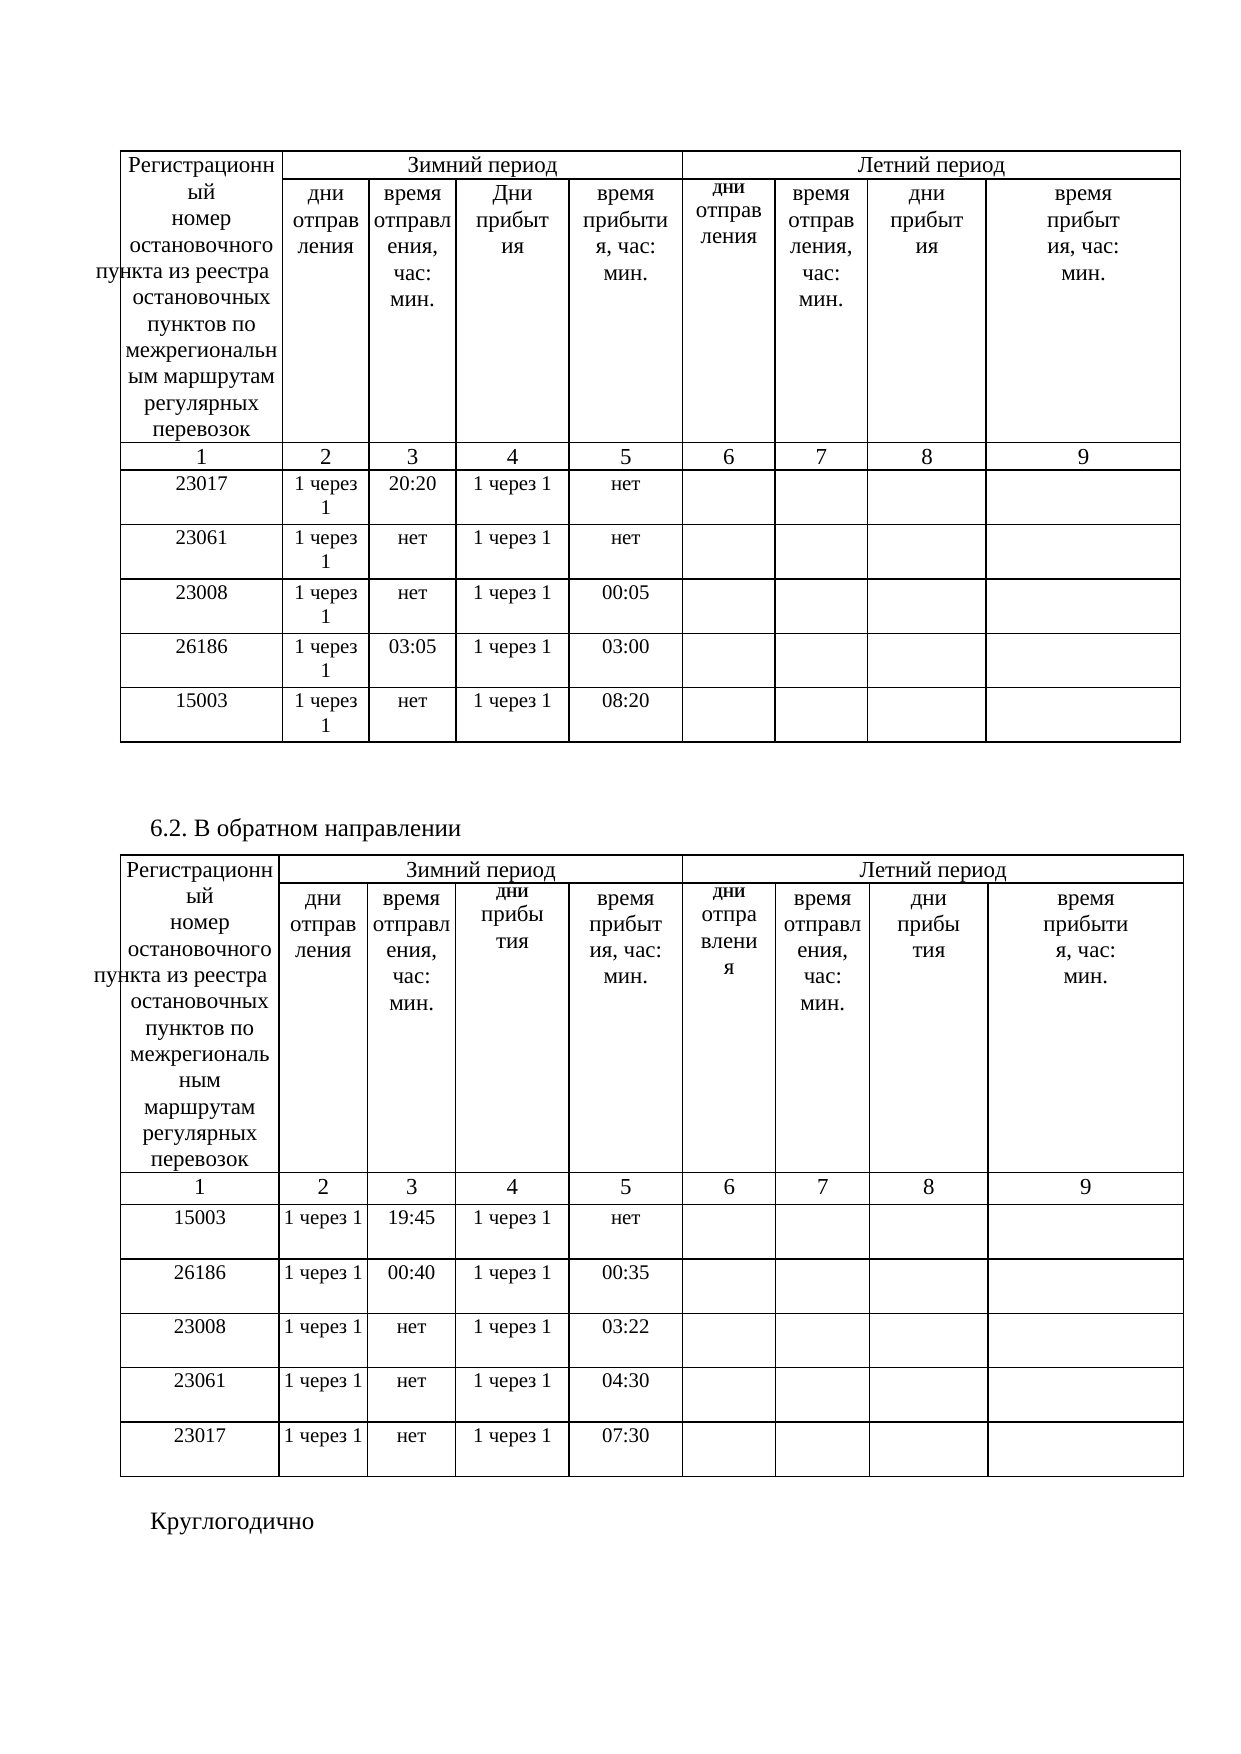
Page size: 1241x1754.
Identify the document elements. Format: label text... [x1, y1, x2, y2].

table_header Летний период [683, 856, 1183, 882]
table_cell [776, 1423, 869, 1476]
table_cell [683, 580, 774, 632]
table_cell 00:35 [570, 1260, 682, 1312]
table_cell 3 [368, 1173, 455, 1204]
table_cell 1 через 1 [456, 1260, 568, 1312]
table_cell 20:20 [370, 471, 455, 524]
table_cell [989, 1314, 1183, 1367]
table_cell 1 через 1 [283, 471, 368, 524]
table_cell 8 [870, 1173, 987, 1204]
text 6.2. В обратном направлении [150, 813, 1090, 842]
table_cell время прибыт ия, час: мин. [570, 884, 682, 1172]
table_cell 03:22 [570, 1314, 682, 1367]
table_cell 1 через 1 [283, 525, 368, 578]
table_cell [683, 1260, 775, 1312]
table_cell [870, 1260, 987, 1312]
table_cell 04:30 [570, 1368, 682, 1421]
table_cell ДНИ отпра влени я [683, 884, 775, 1172]
table_header Регистрационный номер остановочного пункта из реестра остановочных пунктов по межрегиональным маршрутам регулярных перевозок [121, 152, 282, 441]
table_cell 9 [989, 1173, 1183, 1204]
table_cell [776, 634, 867, 687]
table_cell 4 [457, 443, 568, 469]
table_cell 15003 [121, 688, 282, 741]
table_cell 1 через 1 [457, 471, 568, 524]
table_cell [870, 1368, 987, 1421]
table_cell [868, 634, 985, 687]
table_cell [989, 1423, 1183, 1476]
table_cell [683, 688, 774, 741]
table_cell [989, 1205, 1183, 1258]
table_cell 00:05 [570, 580, 682, 632]
table_cell нет [570, 1205, 682, 1258]
table_cell 2 [280, 1173, 367, 1204]
table_cell 1 через 1 [283, 688, 368, 741]
table_cell 26186 [121, 1260, 278, 1312]
table_cell 3 [370, 443, 455, 469]
table_header Зимний период [283, 152, 682, 178]
table_cell ДНИ прибы тия [456, 884, 568, 1172]
table_cell [987, 525, 1180, 578]
table_cell 1 [121, 443, 282, 469]
table_cell время прибыти я, час: мин. [989, 884, 1183, 1172]
table_cell 7 [776, 443, 867, 469]
table_cell нет [570, 525, 682, 578]
table_cell [870, 1423, 987, 1476]
table_cell 1 через 1 [280, 1314, 367, 1367]
table_cell 1 через 1 [456, 1423, 568, 1476]
table_cell 1 через 1 [456, 1314, 568, 1367]
table_cell дни отправ ления [280, 884, 367, 1172]
table_cell [776, 1260, 869, 1312]
table_cell [683, 1314, 775, 1367]
table_cell 1 через 1 [280, 1423, 367, 1476]
table_cell [987, 580, 1180, 632]
table_cell 1 через 1 [280, 1368, 367, 1421]
table_cell время отправл ения, час: мин. [370, 180, 455, 441]
table_cell 07:30 [570, 1423, 682, 1476]
table_cell нет [370, 688, 455, 741]
table_cell Дни прибыт ия [457, 180, 568, 441]
table_cell [776, 1205, 869, 1258]
table_cell [776, 688, 867, 741]
table_cell 1 через 1 [457, 580, 568, 632]
table_cell [987, 688, 1180, 741]
table_cell [683, 525, 774, 578]
table_cell 03:05 [370, 634, 455, 687]
table_cell 4 [456, 1173, 568, 1204]
table_cell [683, 471, 774, 524]
table_header Зимний период [280, 856, 682, 882]
table_cell 6 [683, 443, 774, 469]
table_cell 1 через 1 [456, 1368, 568, 1421]
table_header Летний период [683, 152, 1180, 178]
table_cell [987, 634, 1180, 687]
table_cell 19:45 [368, 1205, 455, 1258]
table_cell 1 через 1 [457, 688, 568, 741]
table_cell 03:00 [570, 634, 682, 687]
table_cell 5 [570, 443, 682, 469]
table_cell дни отправ ления [283, 180, 368, 441]
table_cell 1 через 1 [457, 634, 568, 687]
table_cell 1 через 1 [457, 525, 568, 578]
text Круглогодично [150, 1506, 1090, 1535]
table_cell 9 [987, 443, 1180, 469]
table_cell дни прибыт ия [868, 180, 985, 441]
table_cell [776, 1368, 869, 1421]
table_cell нет [570, 471, 682, 524]
table_cell 08:20 [570, 688, 682, 741]
table_cell [870, 1205, 987, 1258]
table_cell нет [370, 580, 455, 632]
table_cell нет [368, 1423, 455, 1476]
table_cell [683, 1205, 775, 1258]
table_cell 23061 [121, 1368, 278, 1421]
table_cell 23017 [121, 471, 282, 524]
table_cell 1 через 1 [283, 580, 368, 632]
table_cell [868, 688, 985, 741]
table_cell 23017 [121, 1423, 278, 1476]
table_cell [683, 634, 774, 687]
table_cell [776, 471, 867, 524]
table_cell 7 [776, 1173, 869, 1204]
table_cell 23008 [121, 580, 282, 632]
table_cell [776, 580, 867, 632]
table_cell время прибыти я, час: мин. [570, 180, 682, 441]
table_cell [868, 525, 985, 578]
table_cell 8 [868, 443, 985, 469]
table_cell время прибыт ия, час: мин. [987, 180, 1180, 441]
table_cell 26186 [121, 634, 282, 687]
table_cell время отправл ения, час: мин. [776, 884, 869, 1172]
table_cell [868, 471, 985, 524]
table_cell 1 через 1 [280, 1205, 367, 1258]
table_cell 1 через 1 [280, 1260, 367, 1312]
table_cell 23061 [121, 525, 282, 578]
table_cell [989, 1368, 1183, 1421]
table_cell время отправ ления, час: мин. [776, 180, 867, 441]
table_cell 2 [283, 443, 368, 469]
table_cell ДНИ отправ ления [683, 180, 774, 441]
table_cell нет [368, 1314, 455, 1367]
table_cell 00:40 [368, 1260, 455, 1312]
table_cell [683, 1423, 775, 1476]
table_cell [870, 1314, 987, 1367]
table_cell 1 через 1 [456, 1205, 568, 1258]
table_cell [987, 471, 1180, 524]
table_cell [776, 1314, 869, 1367]
table_cell [683, 1368, 775, 1421]
table_cell 15003 [121, 1205, 278, 1258]
table_cell 6 [683, 1173, 775, 1204]
table_cell [868, 580, 985, 632]
table_cell 23008 [121, 1314, 278, 1367]
table_header Регистрационный номер остановочного пункта из реестра остановочных пунктов по межрегиональным маршрутам регулярных перевозок [121, 856, 278, 1172]
table_cell [776, 525, 867, 578]
table_cell 1 [121, 1173, 278, 1204]
table_cell нет [370, 525, 455, 578]
table_cell нет [368, 1368, 455, 1421]
table_cell [989, 1260, 1183, 1312]
table_cell 1 через 1 [283, 634, 368, 687]
table_cell 5 [570, 1173, 682, 1204]
table_cell время отправл ения, час: мин. [368, 884, 455, 1172]
table_cell дни прибы тия [870, 884, 987, 1172]
